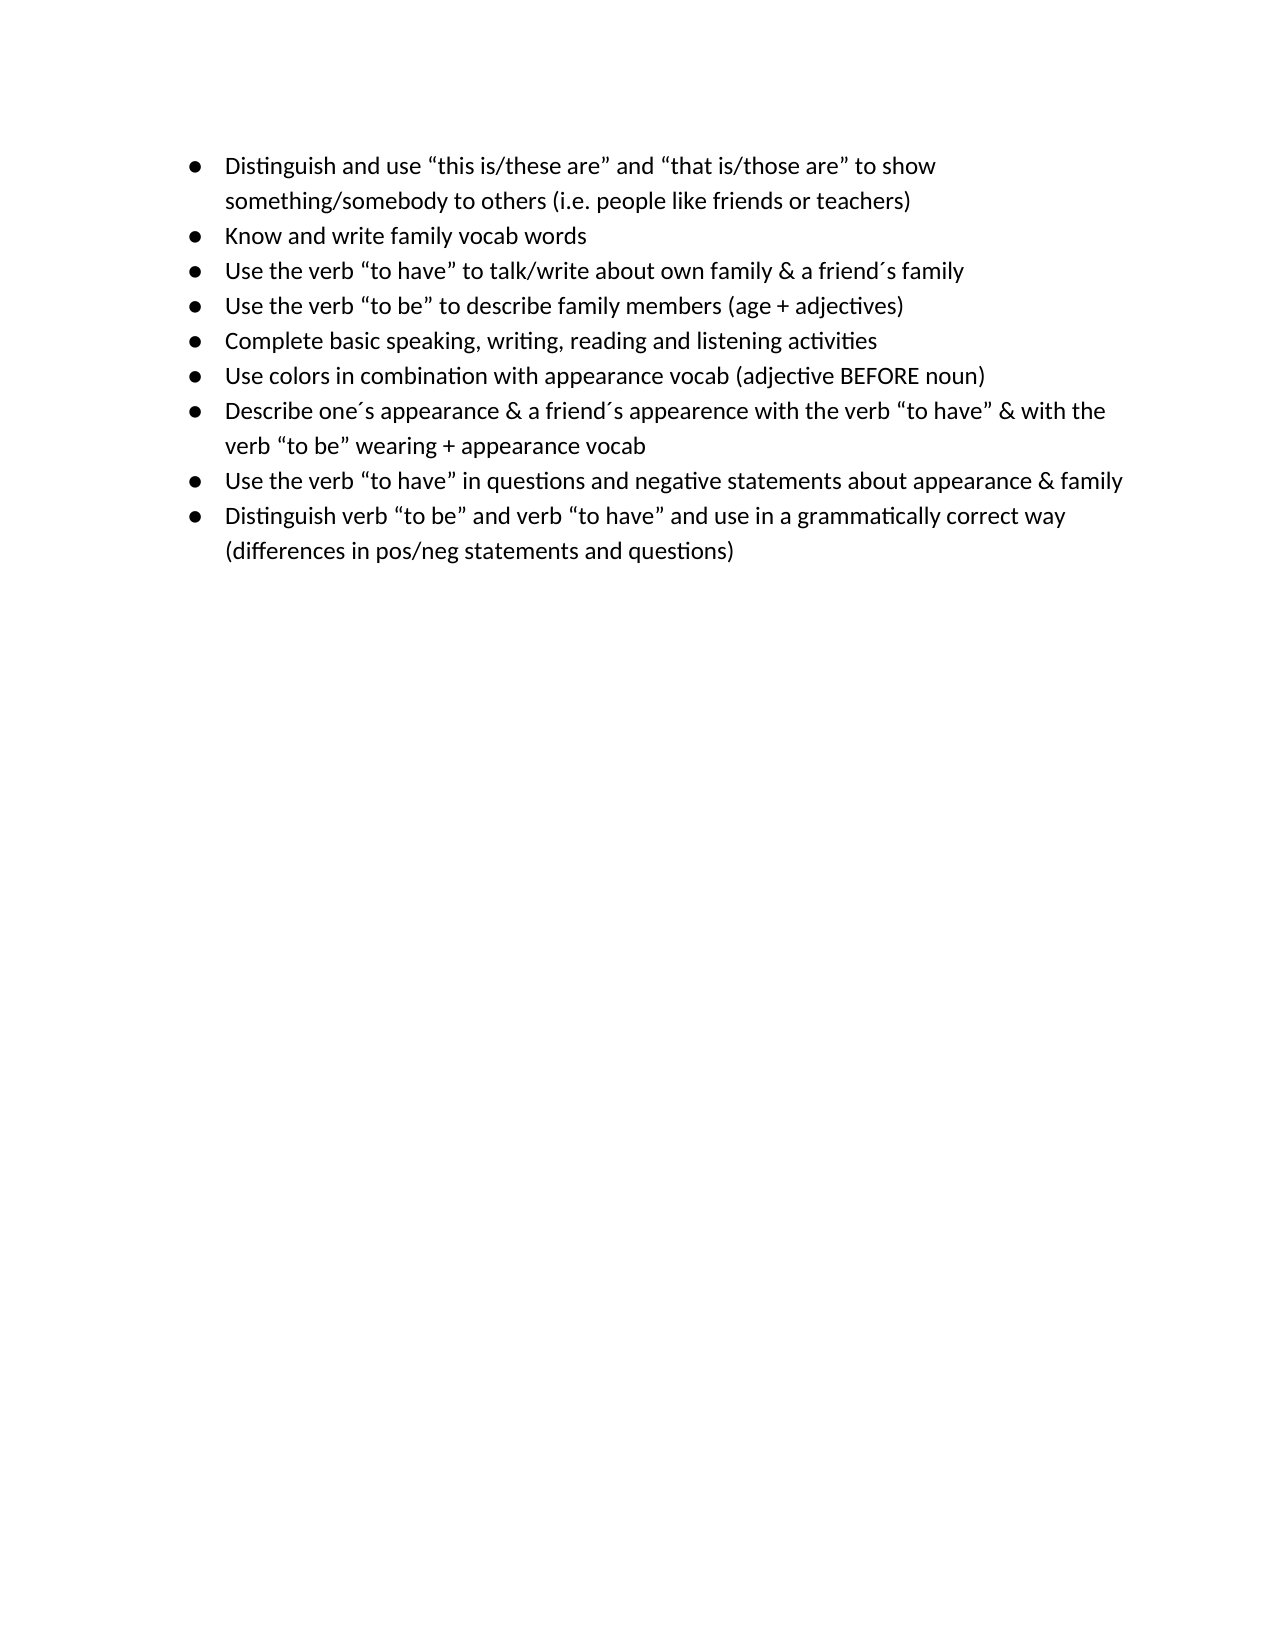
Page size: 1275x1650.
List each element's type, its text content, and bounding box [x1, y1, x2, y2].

list Complete basic speaking, writing, reading and listening activities [187, 325, 1125, 356]
list Distinguish verb “to be” and verb “to have” and use in a grammatically correct way (differences in pos/neg statements and questions) [187, 500, 1125, 566]
list Know and write family vocab words [187, 220, 1125, 251]
list Use the verb “to have” in questions and negative statements about appearance & family [187, 465, 1125, 496]
list Describe one´s appearance & a friend´s appearence with the verb “to have” & with the verb “to be” wearing + appearance vocab [187, 395, 1125, 461]
list Distinguish and use “this is/these are” and “that is/those are” to show something/somebody to others (i.e. people like friends or teachers) [187, 150, 1125, 216]
list Use the verb “to be” to describe family members (age + adjectives) [187, 290, 1125, 321]
list Use colors in combination with appearance vocab (adjective BEFORE noun) [187, 360, 1125, 391]
list Use the verb “to have” to talk/write about own family & a friend´s family [187, 255, 1125, 286]
